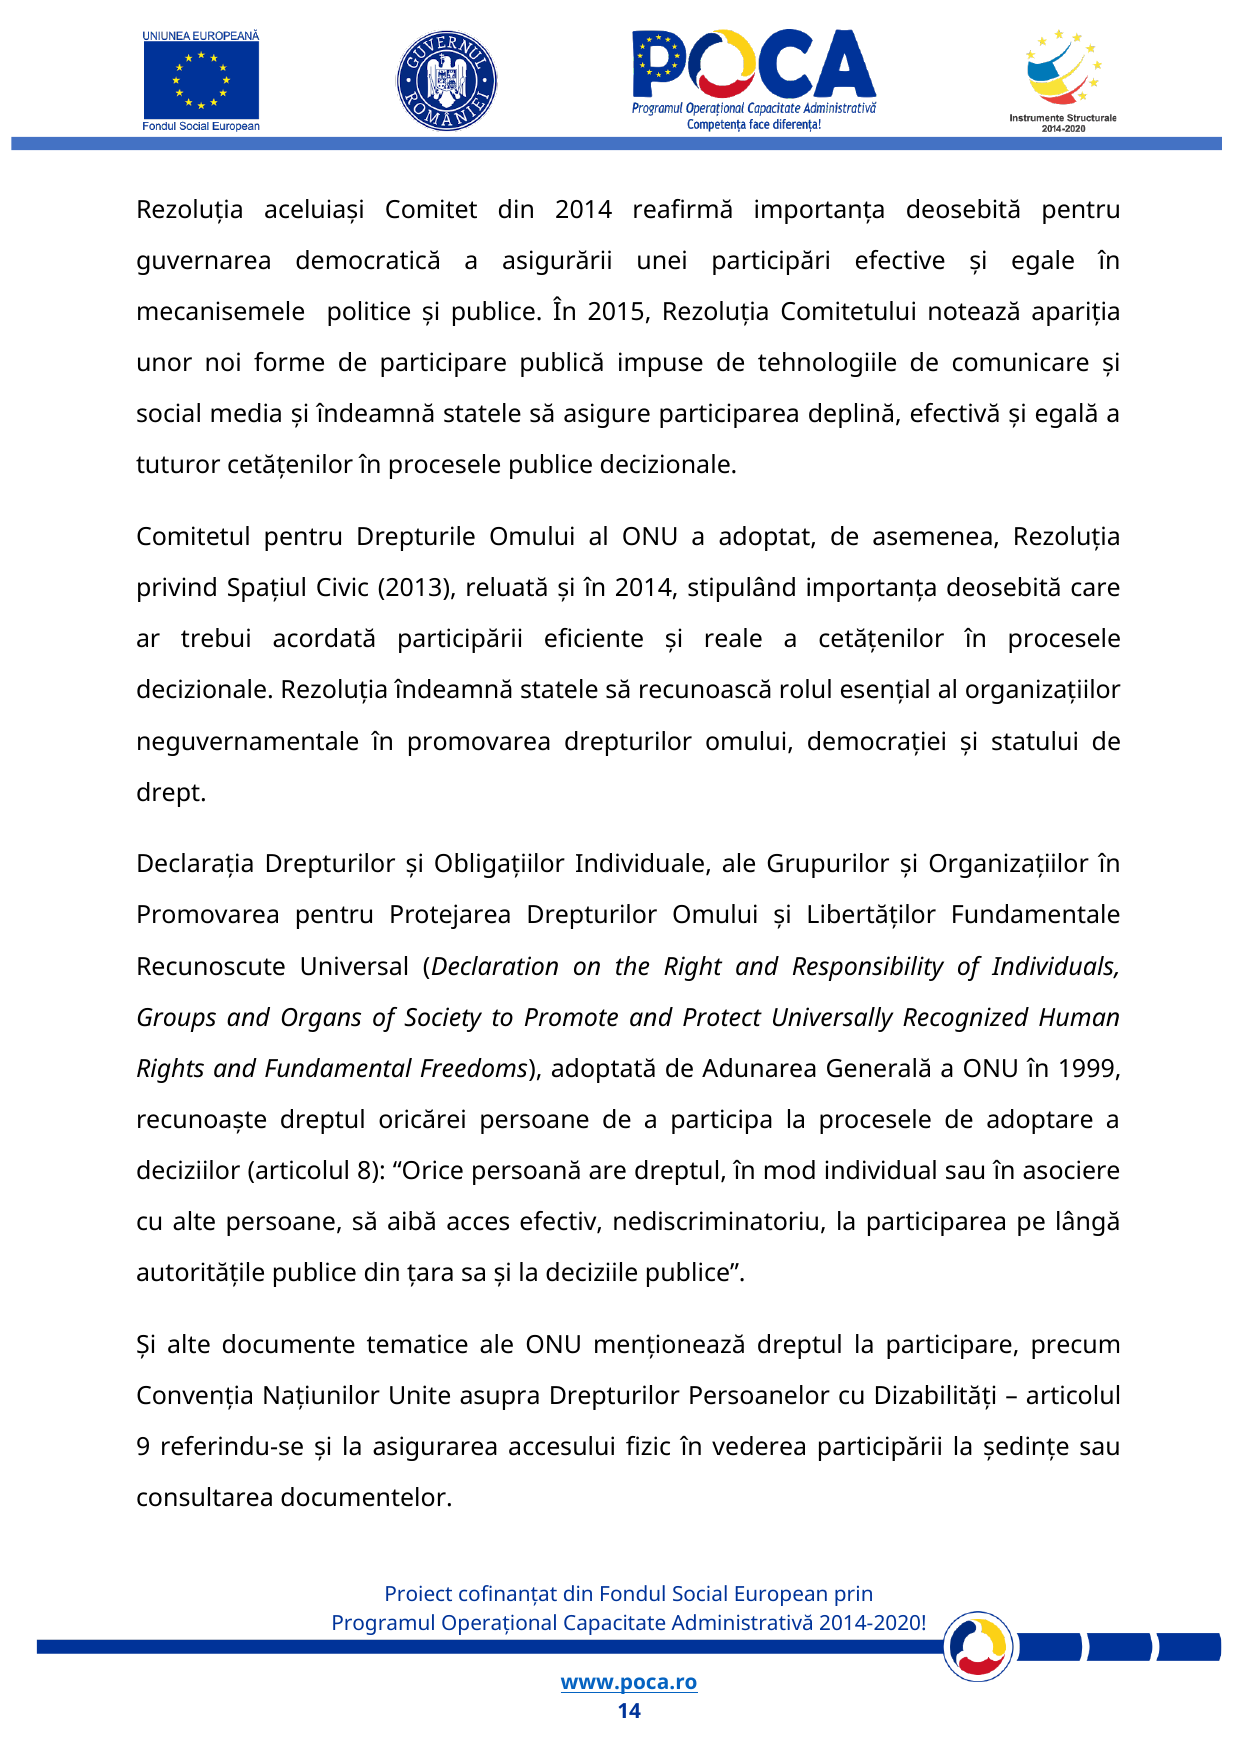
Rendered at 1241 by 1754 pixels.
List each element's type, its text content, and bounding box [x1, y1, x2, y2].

picture [141, 29, 1117, 132]
text Rezoluția aceluiași Comitet din 2014 reafirmă importanța deosebită pentru guvernarea democratică a asigurării unei participări efective și egale în mecanisemele politice și publice. În 2015, Rezoluția Comitetului notează apariția unor noi forme de participare publică impuse de tehnologiile de comunicare și social media și îndeamnă statele să asigure participarea deplină, efectivă și egală a tuturor cetățenilor în procesele publice decizionale. [136, 192, 1122, 481]
text Și alte documente tematice ale ONU menționează dreptul la participare, precum Convenția Națiunilor Unite asupra Drepturilor Persoanelor cu Dizabilități – articolul 9 referindu-se și la asigurarea accesului fizic în vederea participării la ședințe sau consultarea documentelor. [136, 1326, 1122, 1513]
text Declarația Drepturilor și Obligațiilor Individuale, ale Grupurilor și Organizațiilor în Promovarea pentru Protejarea Drepturilor Omului și Libertăților Fundamentale Recunoscute Universal (Declaration on the Right and Responsibility of Individuals, Groups and Organs of Society to Promote and Protect Universally Recognized Human Rights and Fundamental Freedoms), adoptată de Adunarea Generală a ONU în 1999, recunoaște dreptul oricărei persoane de a participa la procesele de adoptare a deciziilor (articolul 8): “Orice persoană are dreptul, în mod individual sau în asociere cu alte persoane, să aibă acces efectiv, nediscriminatoriu, la participarea pe lângă autoritățile publice din țara sa și la deciziile publice”. [136, 846, 1122, 1288]
text Comitetul pentru Drepturile Omului al ONU a adoptat, de asemenea, Rezoluția privind Spațiul Civic (2013), reluată și în 2014, stipulând importanța deosebită care ar trebui acordată participării eficiente și reale a cetățenilor în procesele decizionale. Rezoluția îndeamnă statele să recunoască rolul esențial al organizațiilor neguvernamentale în promovarea drepturilor omului, democrației și statului de drept. [136, 519, 1122, 808]
picture [36, 1611, 1222, 1682]
